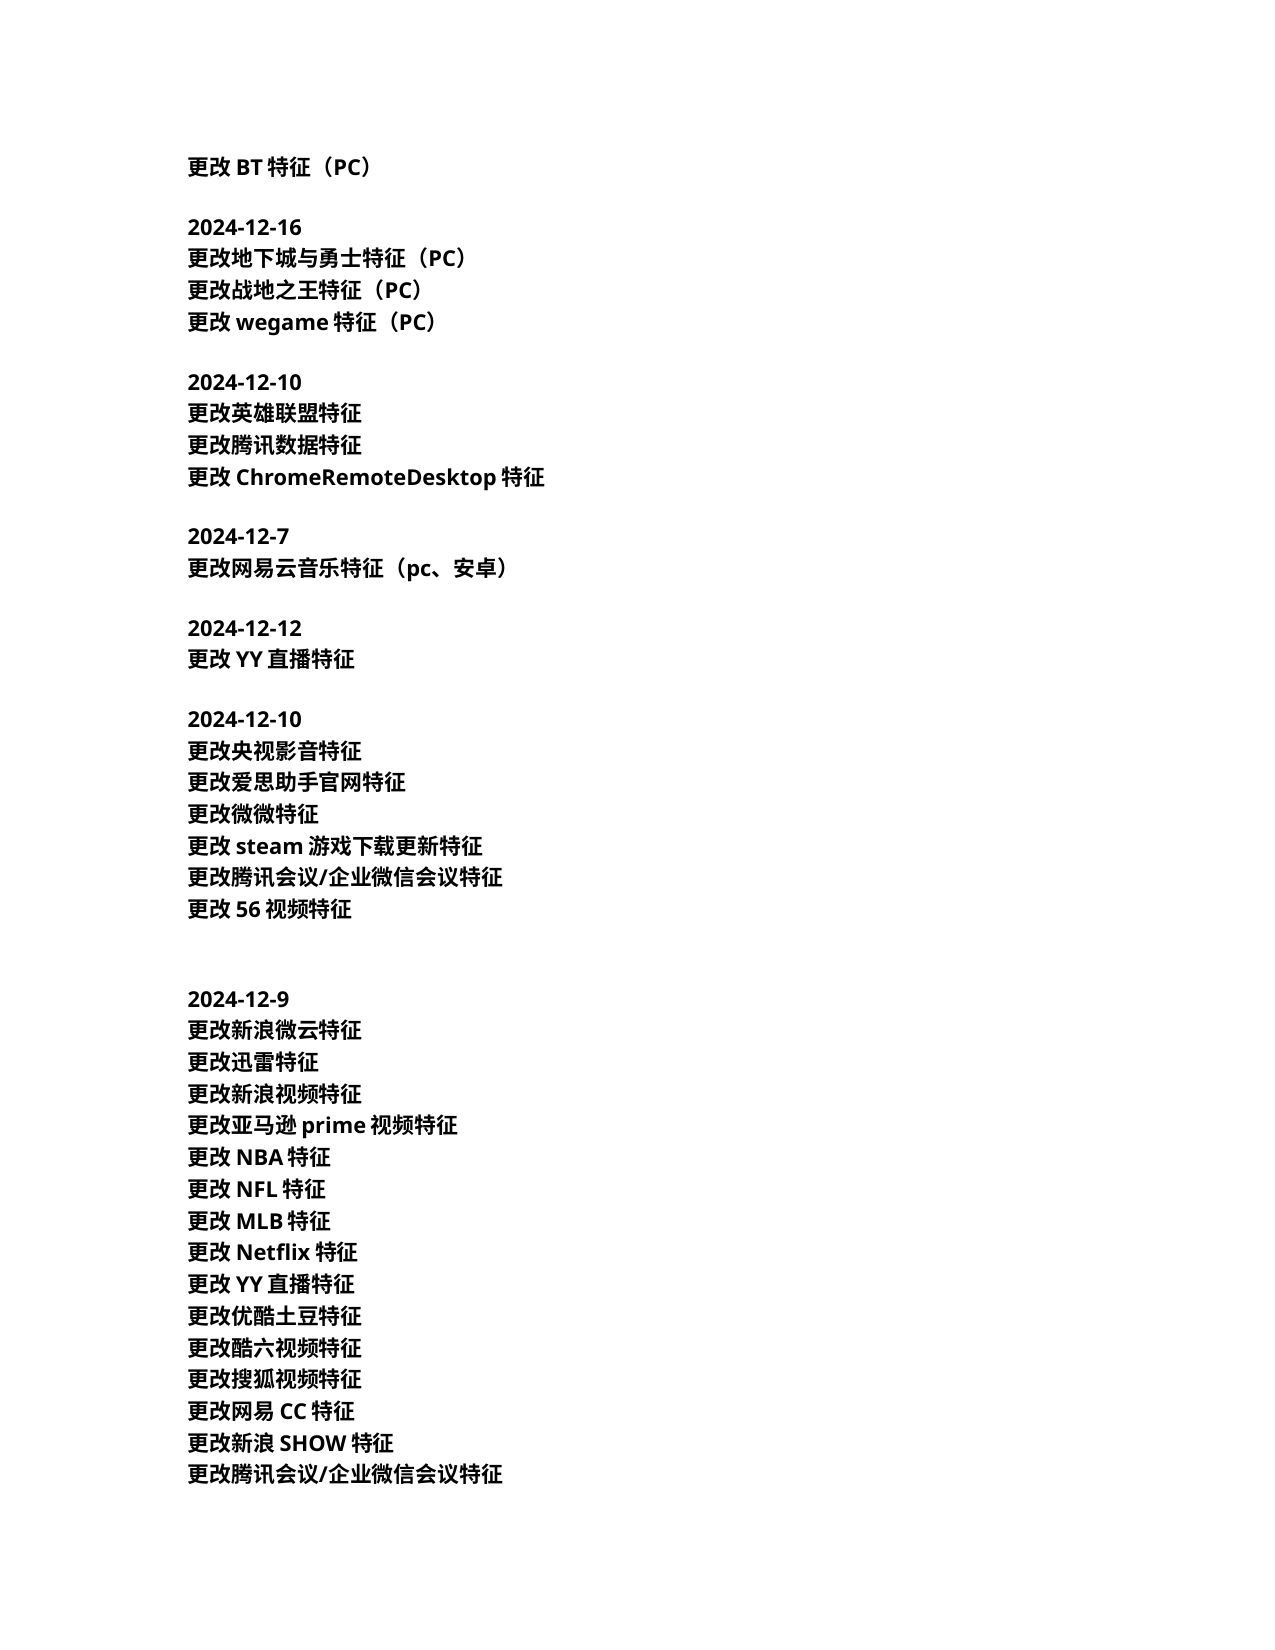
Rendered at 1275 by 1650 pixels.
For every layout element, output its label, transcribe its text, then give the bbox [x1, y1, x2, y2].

text 更改新浪SHOW特征 [187, 1426, 1087, 1457]
text 2024-12-9 [187, 983, 1087, 1013]
text 更改Netflix特征 [187, 1235, 1087, 1267]
text 更改亚马逊prime视频特征 [187, 1108, 1087, 1140]
text 更改爱思助手官网特征 [187, 765, 1087, 797]
text 更改新浪视频特征 [187, 1077, 1087, 1108]
text 更改微微特征 [187, 797, 1087, 829]
text 更改腾讯会议/企业微信会议特征 [187, 860, 1087, 892]
text 更改56视频特征 [187, 892, 1087, 924]
text 更改YY直播特征 [187, 642, 1087, 674]
text 2024-12-7 [187, 521, 1087, 551]
text 更改酷六视频特征 [187, 1331, 1087, 1362]
text 更改网易CC特征 [187, 1394, 1087, 1426]
text 更改BT特征（PC） [187, 150, 1087, 182]
text 2024-12-12 [187, 612, 1087, 642]
text 更改MLB特征 [187, 1204, 1087, 1235]
text 更改迅雷特征 [187, 1045, 1087, 1077]
text 更改新浪微云特征 [187, 1013, 1087, 1045]
text 更改腾讯数据特征 [187, 428, 1087, 459]
text 更改英雄联盟特征 [187, 396, 1087, 428]
text 更改央视影音特征 [187, 734, 1087, 765]
text 更改NFL特征 [187, 1172, 1087, 1204]
text 2024-12-10 [187, 704, 1087, 734]
text 更改优酷土豆特征 [187, 1299, 1087, 1331]
text 更改ChromeRemoteDesktop特征 [187, 459, 1087, 491]
text 2024-12-16 [187, 212, 1087, 241]
text 更改wegame特征（PC） [187, 305, 1087, 337]
text 更改战地之王特征（PC） [187, 273, 1087, 305]
text 更改网易云音乐特征（pc、安卓） [187, 551, 1087, 583]
text 更改YY直播特征 [187, 1267, 1087, 1299]
text 更改NBA特征 [187, 1140, 1087, 1172]
text 更改地下城与勇士特征（PC） [187, 241, 1087, 273]
text 更改腾讯会议/企业微信会议特征 [187, 1457, 1087, 1489]
text 更改搜狐视频特征 [187, 1362, 1087, 1394]
text 更改steam游戏下载更新特征 [187, 829, 1087, 860]
text 2024-12-10 [187, 366, 1087, 396]
